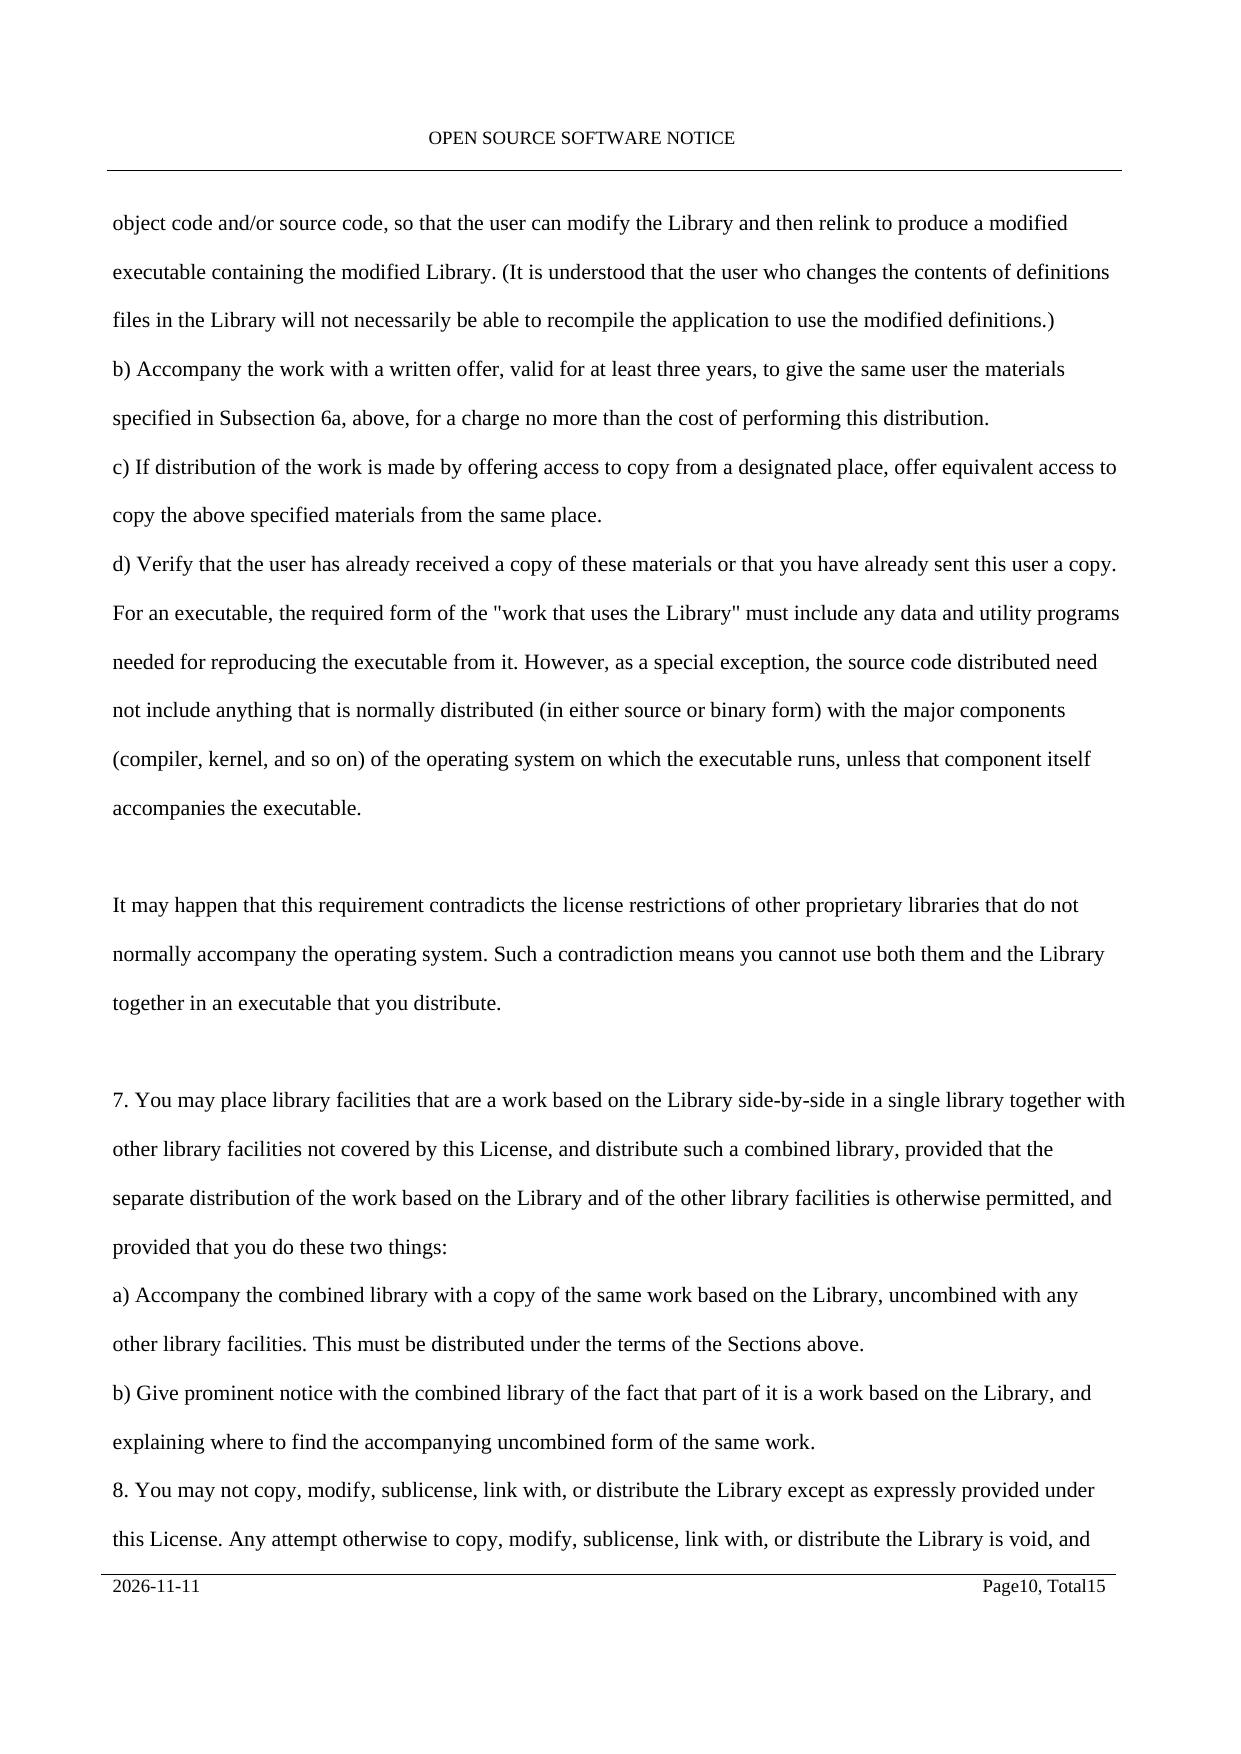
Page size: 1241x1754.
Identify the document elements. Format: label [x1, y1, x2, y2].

text [112, 206, 1128, 1555]
